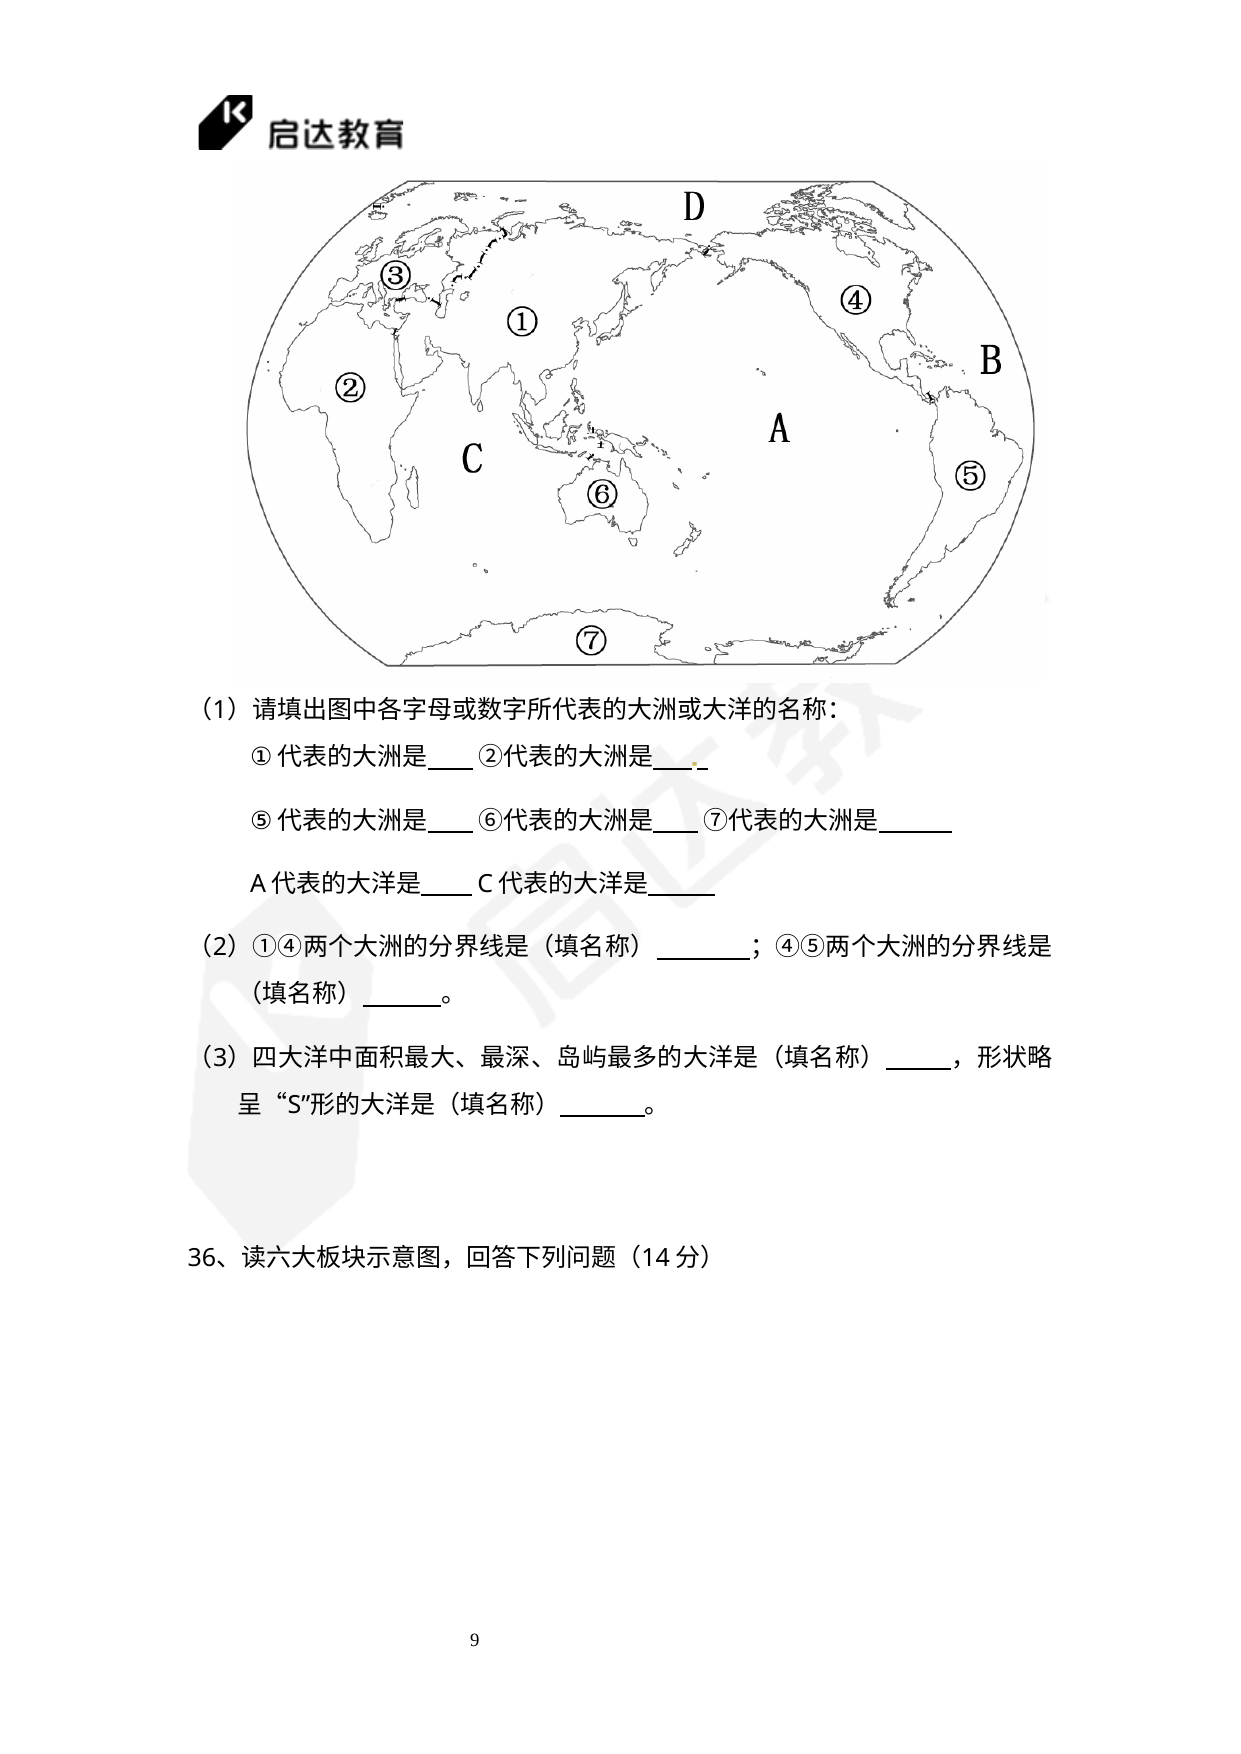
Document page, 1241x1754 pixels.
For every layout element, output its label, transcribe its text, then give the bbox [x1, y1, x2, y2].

text （2）①④两个大洲的分界线是（填名称） ；④⑤两个大洲的分界线是（填名称） 。 [187, 927, 1053, 1010]
picture [198, 95, 404, 150]
text ⑤代表的大洲是 ⑥代表的大洲是 ⑦代表的大洲是 [187, 800, 1053, 836]
text （3）四大洋中面积最大、最深、岛屿最多的大洋是（填名称） ，形状略呈“S”形的大洋是（填名称） 。 [187, 1037, 1053, 1121]
text A代表的大洋是 C代表的大洋是 [187, 863, 1053, 900]
text 36、读六大板块示意图，回答下列问题（14分） [187, 1223, 1053, 1288]
text ①代表的大洲是 ②代表的大洲是 [187, 737, 1053, 773]
text （1）请填出图中各字母或数字所代表的大洲或大洋的名称： [187, 690, 1053, 726]
picture [232, 162, 1045, 683]
